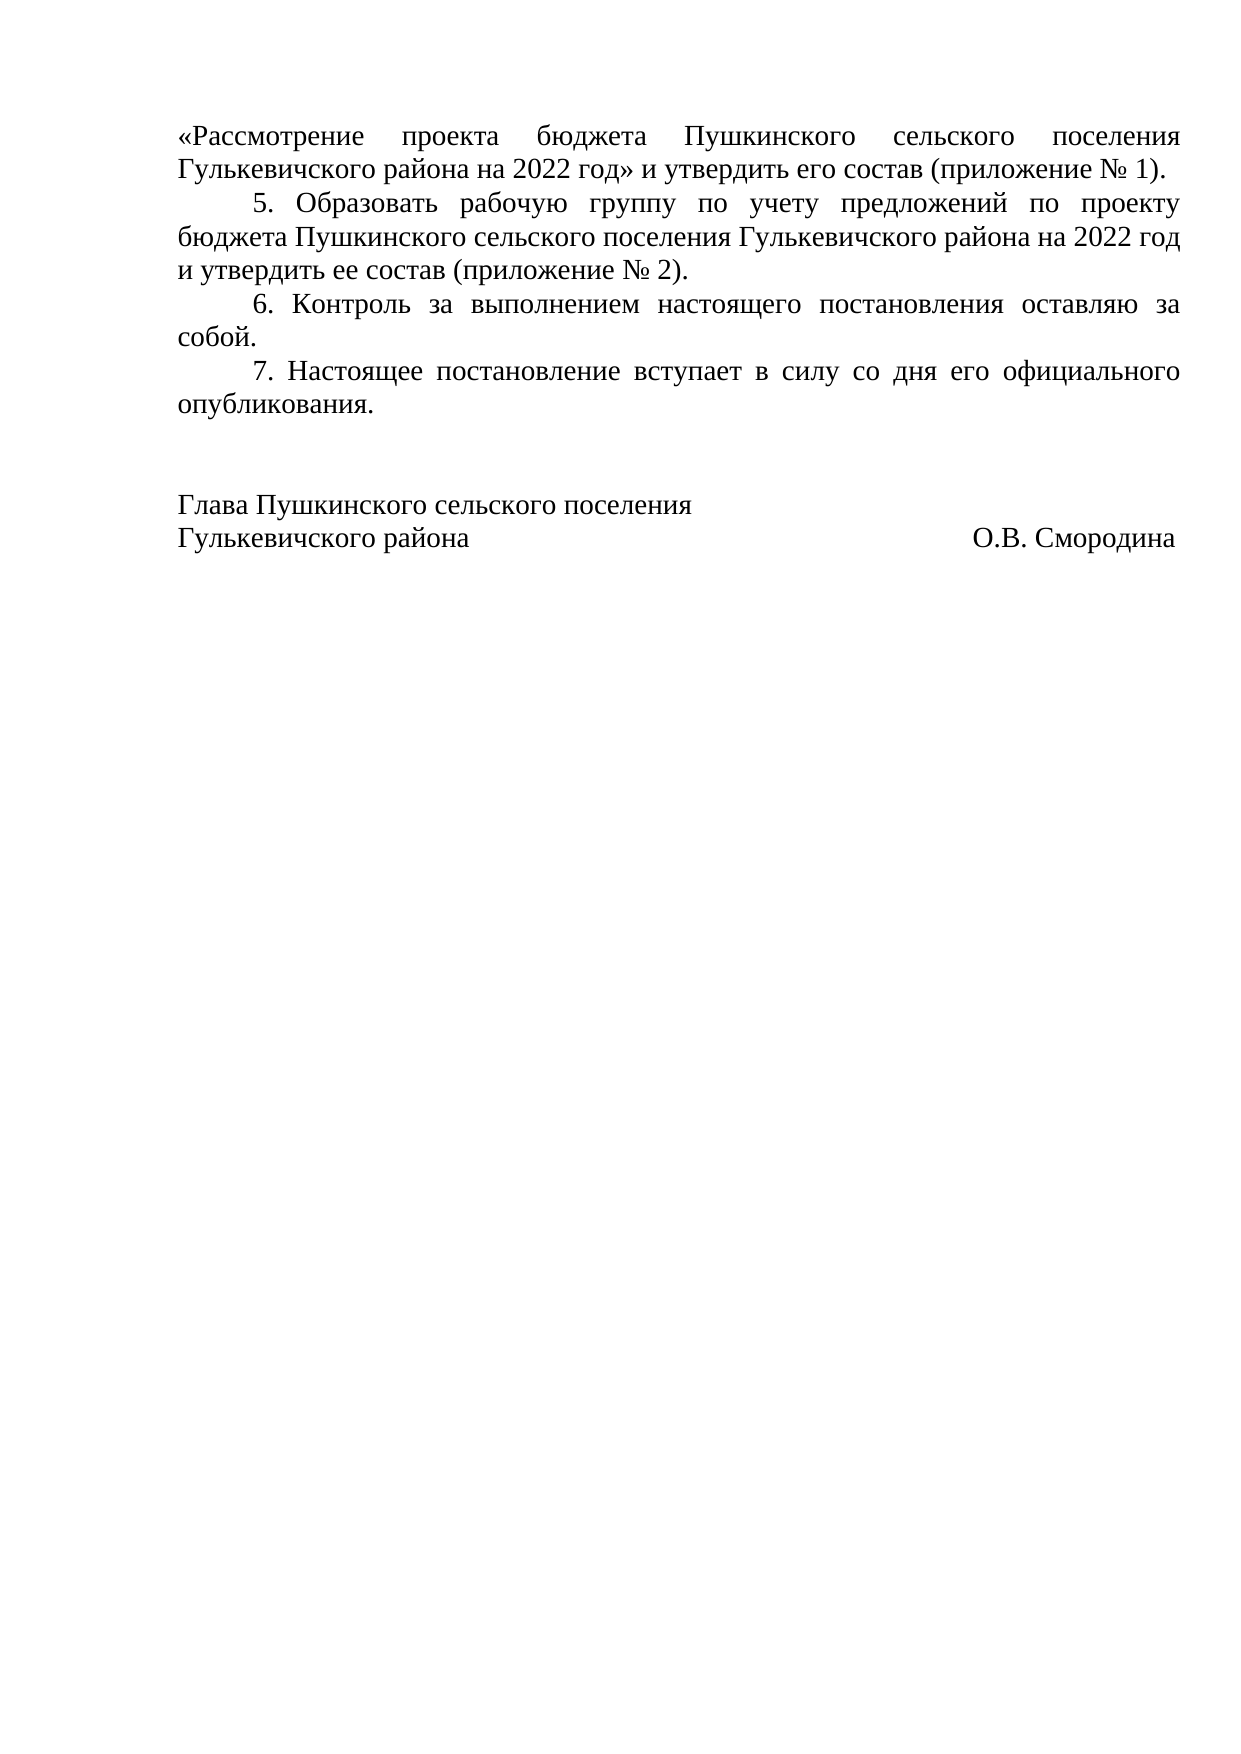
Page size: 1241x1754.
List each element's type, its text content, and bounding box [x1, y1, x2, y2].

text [177, 118, 1181, 185]
text Глава Пушкинского сельского поселения [177, 487, 1181, 521]
text 6. Контроль за выполнением настоящего постановления оставляю за собой. [177, 286, 1181, 353]
text 5. Образовать рабочую группу по учету предложений по проекту бюджета Пушкинского сельского поселения Гулькевичского района на 2022 год и утвердить ее состав (приложение № 2). [177, 185, 1181, 286]
text Гулькевичского района О.В. Смородина [177, 521, 1181, 554]
text 7. Настоящее постановление вступает в силу со дня его официального опубликования. [177, 353, 1181, 420]
